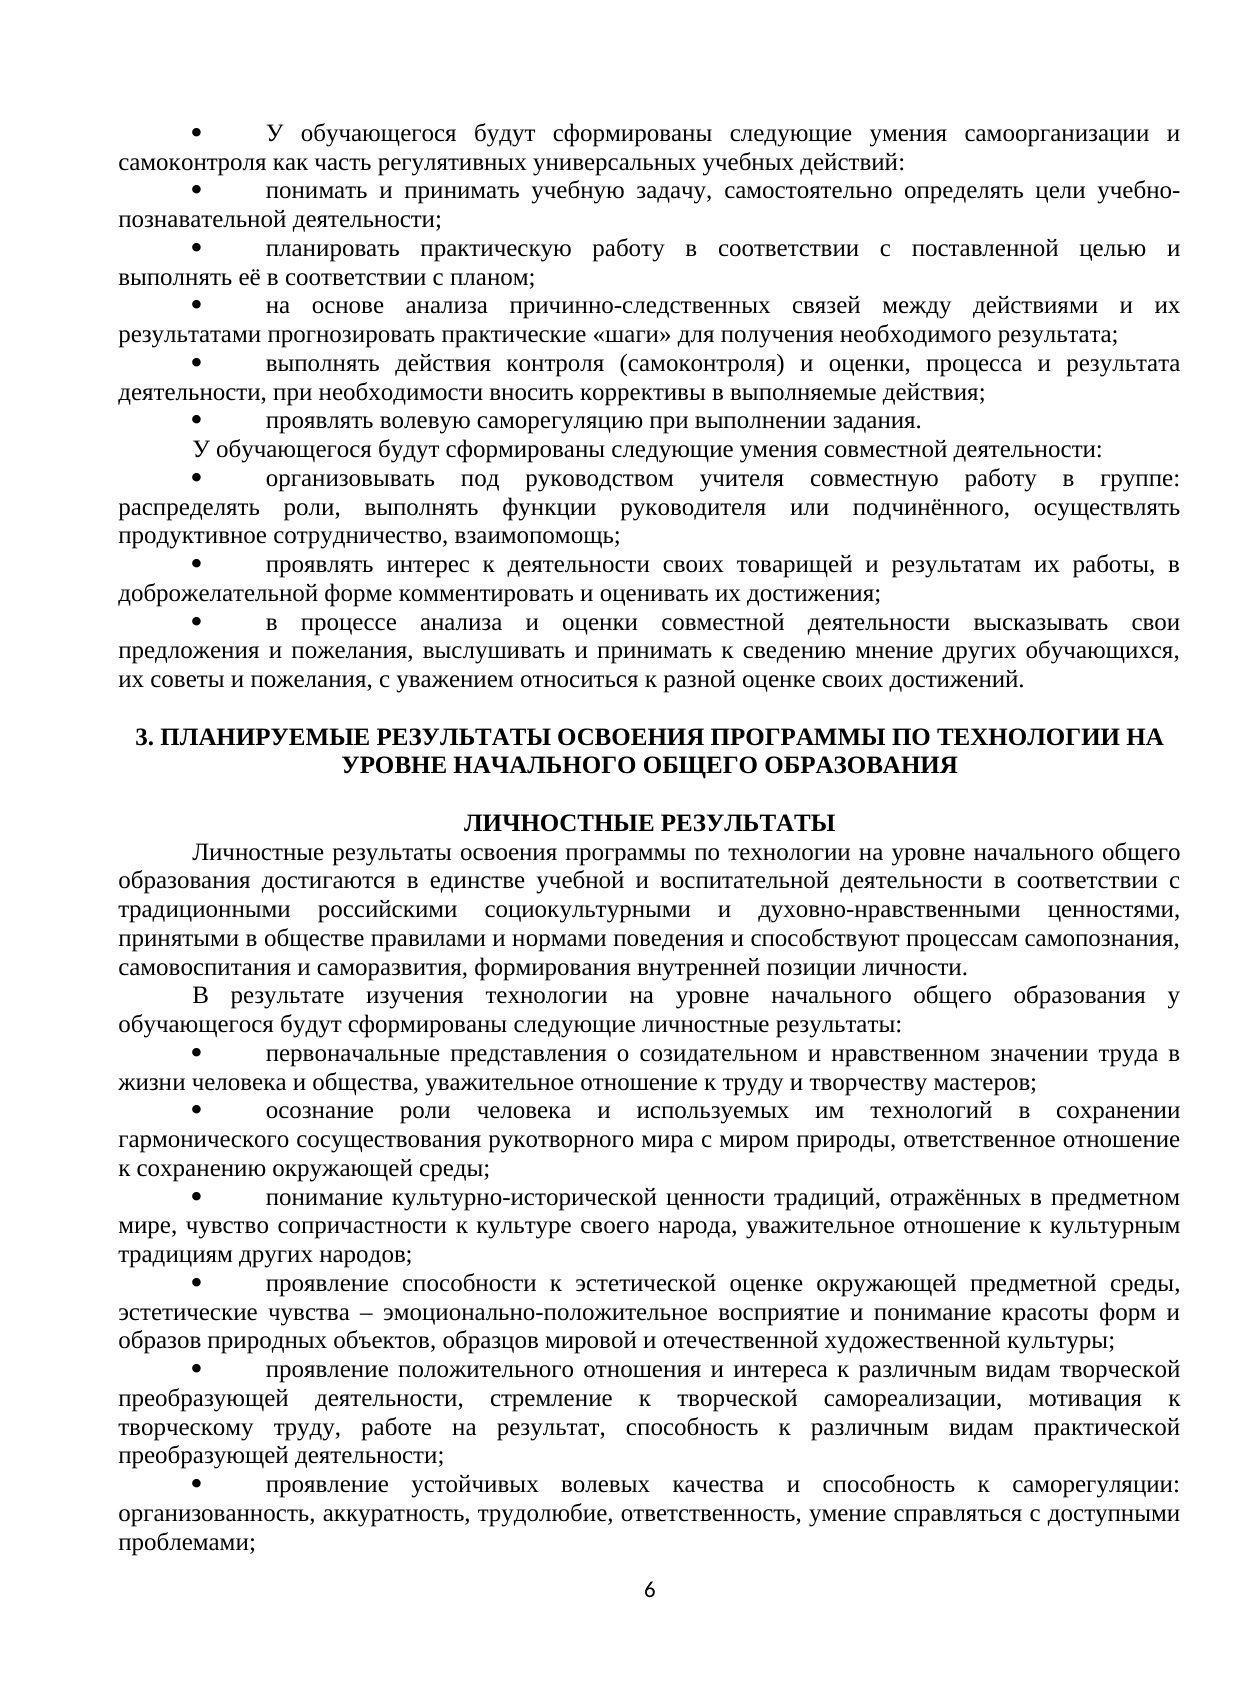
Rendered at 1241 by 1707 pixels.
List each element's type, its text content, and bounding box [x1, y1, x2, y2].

list осознание роли человека и используемых им технологий в сохранении гармонического сосуществования рукотворного мира с миром природы, ответственное отношение к сохранению окружающей среды; [118, 1096, 1181, 1182]
text ЛИЧНОСТНЫЕ РЕЗУЛЬТАТЫ [118, 808, 1181, 837]
list понимание культурно-исторической ценности традиций, отражённых в предметном мире, чувство сопричастности к культуре своего народа, уважительное отношение к культурным традициям других народов; [118, 1182, 1181, 1268]
list в процессе анализа и оценки совместной деятельности высказывать свои предложения и пожелания, выслушивать и принимать к сведению мнение других обучающихся, их советы и пожелания, с уважением относиться к разной оценке своих достижений. [118, 607, 1181, 693]
list проявление устойчивых волевых качества и способность к саморегуляции: организованность, аккуратность, трудолюбие, ответственность, умение справляться с доступными проблемами; [118, 1469, 1181, 1556]
list понимать и принимать учебную задачу, самостоятельно определять цели учебно-познавательной деятельности; [118, 176, 1181, 233]
list проявление положительного отношения и интереса к различным видам творческой преобразующей деятельности, стремление к творческой самореализации, мотивация к творческому труду, работе на результат, способность к различным видам практической преобразующей деятельности; [118, 1354, 1181, 1469]
text В результате изучения технологии на уровне начального общего образования у обучающегося будут сформированы следующие личностные результаты: [118, 981, 1181, 1038]
list организовывать под руководством учителя совместную работу в группе: распределять роли, выполнять функции руководителя или подчинённого, осуществлять продуктивное сотрудничество, взаимопомощь; [118, 463, 1181, 549]
list проявлять волевую саморегуляцию при выполнении задания. [118, 406, 1181, 434]
list проявлять интерес к деятельности своих товарищей и результатам их работы, в доброжелательной форме комментировать и оценивать их достижения; [118, 549, 1181, 607]
list У обучающегося будут сформированы следующие умения самоорганизации и самоконтроля как часть регулятивных универсальных учебных действий: [118, 118, 1181, 176]
list У обучающегося будут сформированы следующие умения совместной деятельности: [192, 434, 1181, 463]
list первоначальные представления о созидательном и нравственном значении труда в жизни человека и общества, уважительное отношение к труду и творчеству мастеров; [118, 1038, 1181, 1096]
text 3. ПЛАНИРУЕМЫЕ РЕЗУЛЬТАТЫ ОСВОЕНИЯ ПРОГРАММЫ ПО ТЕХНОЛОГИИ НА УРОВНЕ НАЧАЛЬНОГО ОБЩЕГО ОБРАЗОВАНИЯ [118, 722, 1181, 779]
list проявление способности к эстетической оценке окружающей предметной среды, эстетические чувства – эмоционально-положительное восприятие и понимание красоты форм и образов природных объектов, образцов мировой и отечественной художественной культуры; [118, 1268, 1181, 1354]
list на основе анализа причинно-следственных связей между действиями и их результатами прогнозировать практические «шаги» для получения необходимого результата; [118, 291, 1181, 348]
text Личностные результаты освоения программы по технологии на уровне начального общего образования достигаются в единстве учебной и воспитательной деятельности в соответствии с традиционными российскими социокультурными и духовно-нравственными ценностями, принятыми в обществе правилами и нормами поведения и способствуют процессам самопознания, самовоспитания и саморазвития, формирования внутренней позиции личности. [118, 837, 1181, 981]
list планировать практическую работу в соответствии с поставленной целью и выполнять её в соответствии с планом; [118, 233, 1181, 291]
list выполнять действия контроля (самоконтроля) и оценки, процесса и результата деятельности, при необходимости вносить коррективы в выполняемые действия; [118, 348, 1181, 406]
